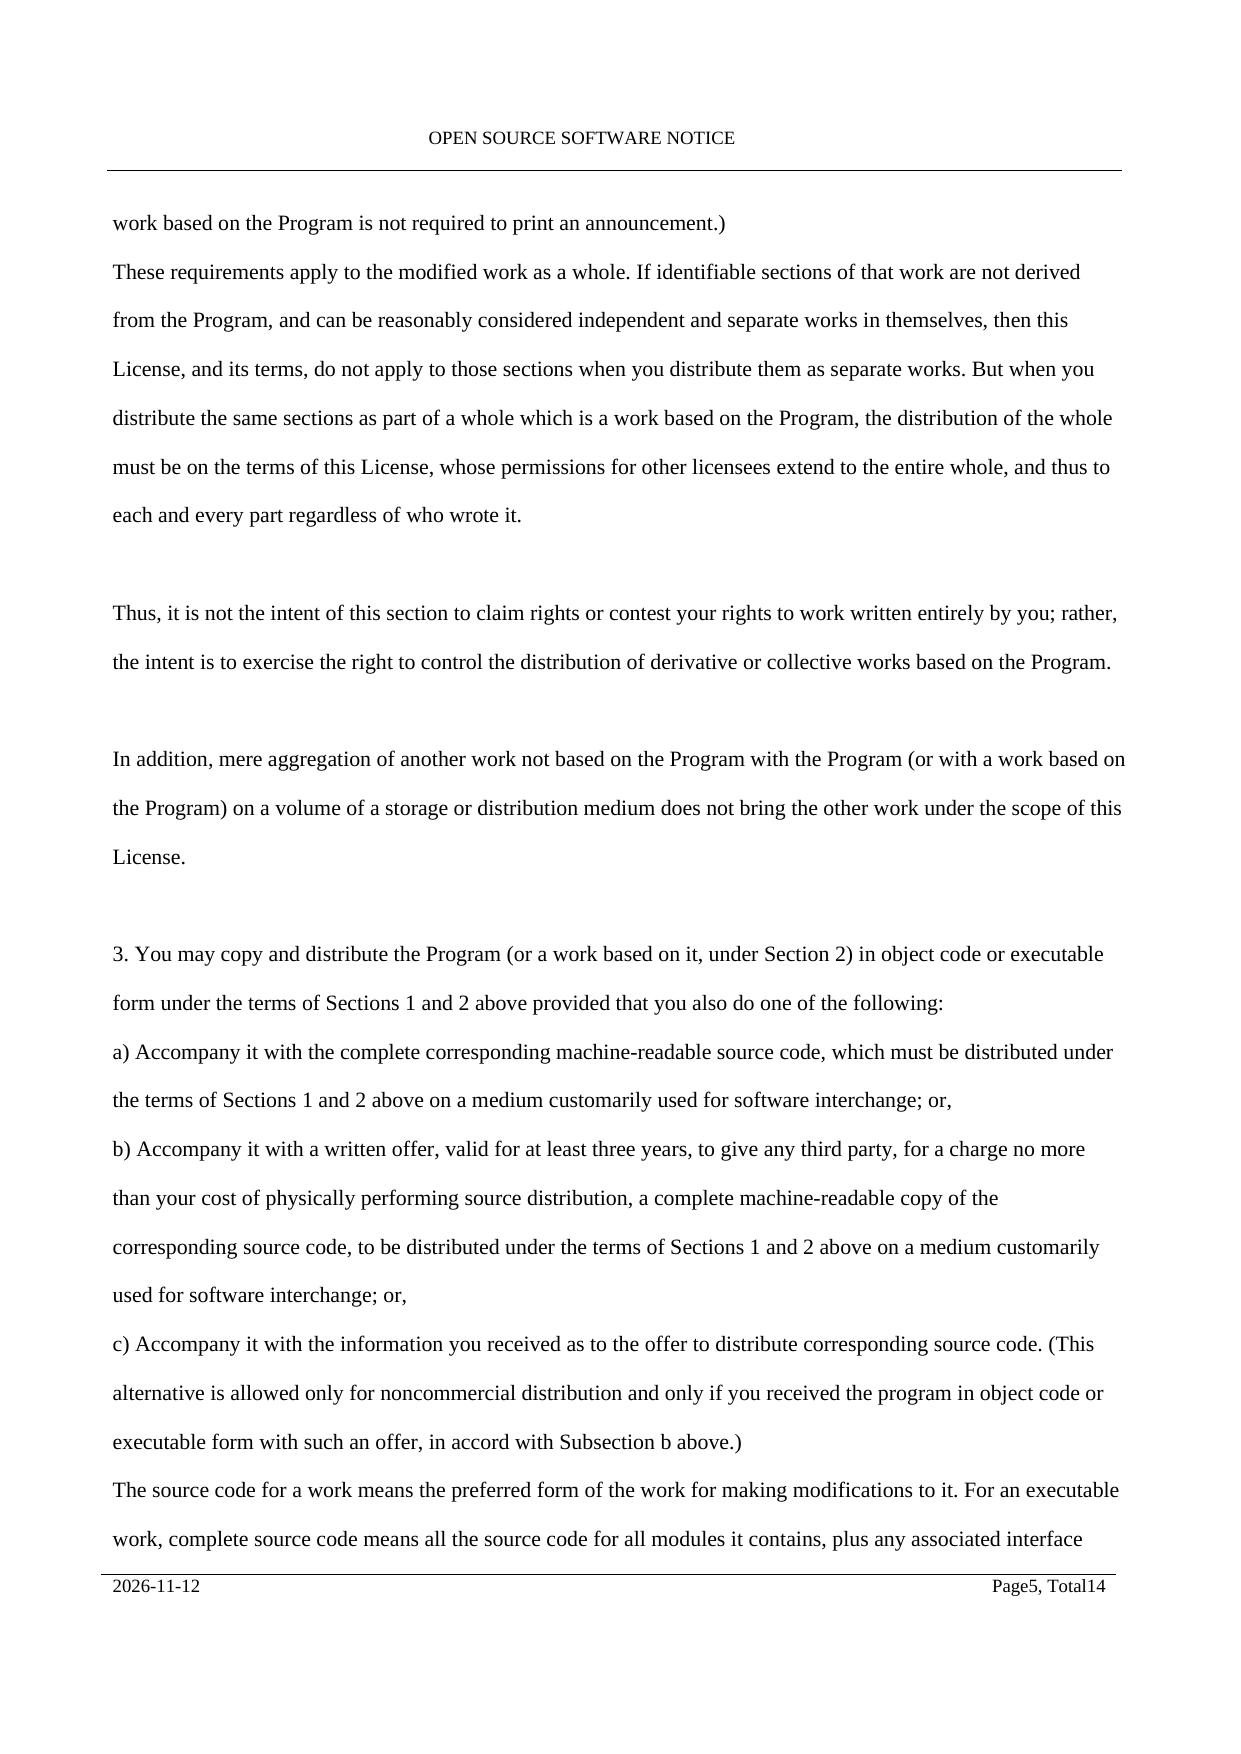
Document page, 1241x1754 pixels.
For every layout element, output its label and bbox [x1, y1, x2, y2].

text [112, 206, 1128, 1555]
